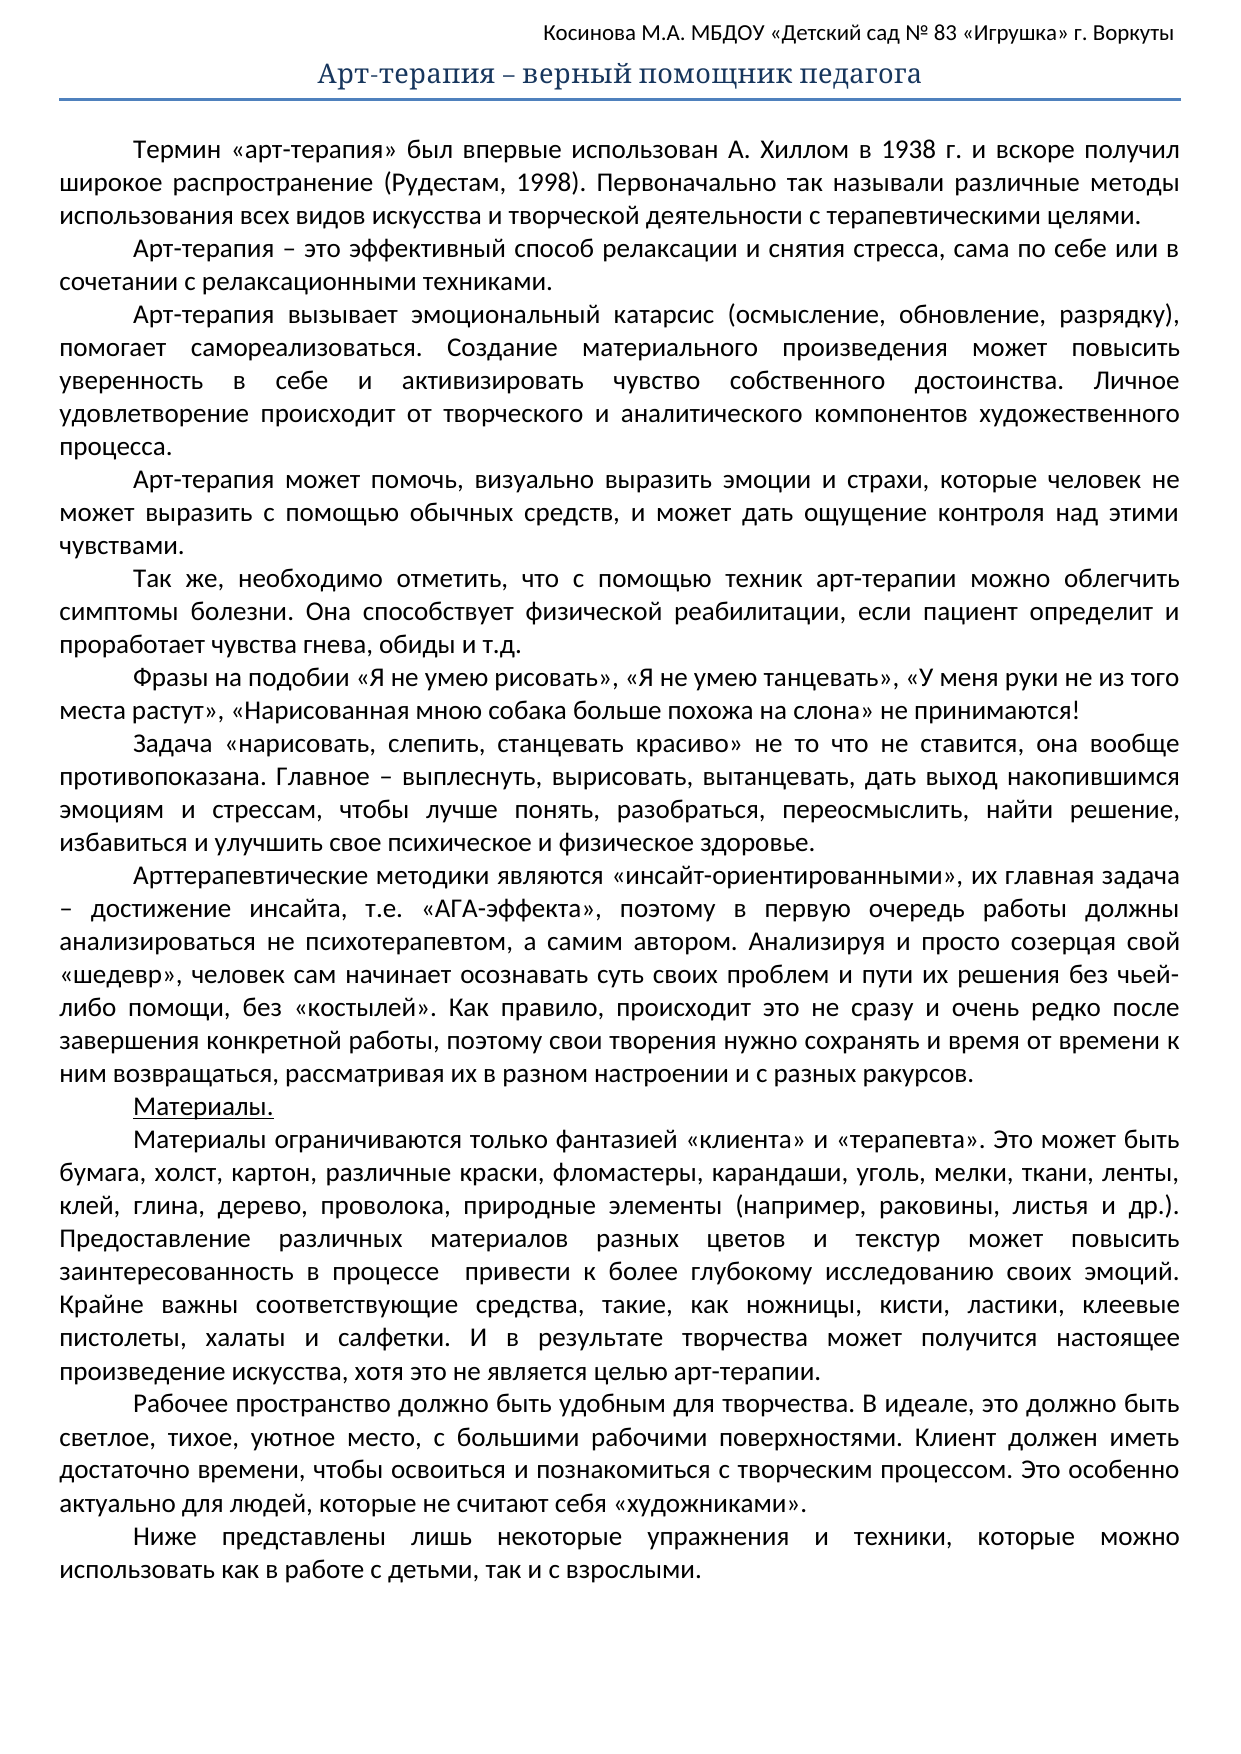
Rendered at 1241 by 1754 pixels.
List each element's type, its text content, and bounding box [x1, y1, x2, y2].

title Арт-терапия – верный помощник педагога [59, 59, 1181, 98]
text Рабочее пространство должно быть удобным для творчества. В идеале, это должно быть светлое, тихое, уютное место, с большими рабочими поверхностями. Клиент должен иметь достаточно времени, чтобы освоиться и познакомиться с творческим процессом. Это особенно актуально для людей, которые не считают себя «художниками». [59, 1387, 1181, 1519]
text Материалы. [59, 1089, 1181, 1122]
text Ниже представлены лишь некоторые упражнения и техники, которые можно использовать как в работе с детьми, так и с взрослыми. [59, 1519, 1181, 1585]
text Арт-терапия – это эффективный способ релаксации и снятия стресса, сама по себе или в сочетании с релаксационными техниками. [59, 231, 1181, 297]
text Так же, необходимо отметить, что с помощью техник арт-терапии можно облегчить симптомы болезни. Она способствует физической реабилитации, если пациент определит и проработает чувства гнева, обиды и т.д. [59, 561, 1181, 660]
text Задача «нарисовать, слепить, станцевать красиво» не то что не ставится, она вообще противопоказана. Главное – выплеснуть, вырисовать, вытанцевать, дать выход накопившимся эмоциям и стрессам, чтобы лучше понять, разобраться, переосмыслить, найти решение, избавиться и улучшить свое психическое и физическое здоровье. [59, 726, 1181, 858]
text Термин «арт-терапия» был впервые использован А. Хиллом в 1938 г. и вскоре получил широкое распространение (Рудестам, 1998). Первоначально так называли различные методы использования всех видов искусства и творческой деятельности с терапевтическими целями. [59, 132, 1181, 231]
text Арт-терапия вызывает эмоциональный катарсис (осмысление, обновление, разрядку), помогает самореализоваться. Создание материального произведения может повысить уверенность в себе и активизировать чувство собственного достоинства. Личное удовлетворение происходит от творческого и аналитического компонентов художественного процесса. [59, 297, 1181, 462]
text Материалы ограничиваются только фантазией «клиента» и «терапевта». Это может быть бумага, холст, картон, различные краски, фломастеры, карандаши, уголь, мелки, ткани, ленты, клей, глина, дерево, проволока, природные элементы (например, раковины, листья и др.). Предоставление различных материалов разных цветов и текстур может повысить заинтересованность в процессе привести к более глубокому исследованию своих эмоций. Крайне важны соответствующие средства, такие, как ножницы, кисти, ластики, клеевые пистолеты, халаты и салфетки. И в результате творчества может получится настоящее произведение искусства, хотя это не является целью арт-терапии. [59, 1122, 1181, 1387]
text Арттерапевтические методики являются «инсайт-ориентированными», их главная задача – достижение инсайта, т.е. «АГА-эффекта», поэтому в первую очередь работы должны анализироваться не психотерапевтом, а самим автором. Анализируя и просто созерцая свой «шедевр», человек сам начинает осознавать суть своих проблем и пути их решения без чьей-либо помощи, без «костылей». Как правило, происходит это не сразу и очень редко после завершения конкретной работы, поэтому свои творения нужно сохранять и время от времени к ним возвращаться, рассматривая их в разном настроении и с разных ракурсов. [59, 858, 1181, 1089]
text Арт-терапия может помочь, визуально выразить эмоции и страхи, которые человек не может выразить с помощью обычных средств, и может дать ощущение контроля над этими чувствами. [59, 462, 1181, 561]
text Фразы на подобии «Я не умею рисовать», «Я не умею танцевать», «У меня руки не из того места растут», «Нарисованная мною собака больше похожа на слона» не принимаются! [59, 660, 1181, 726]
